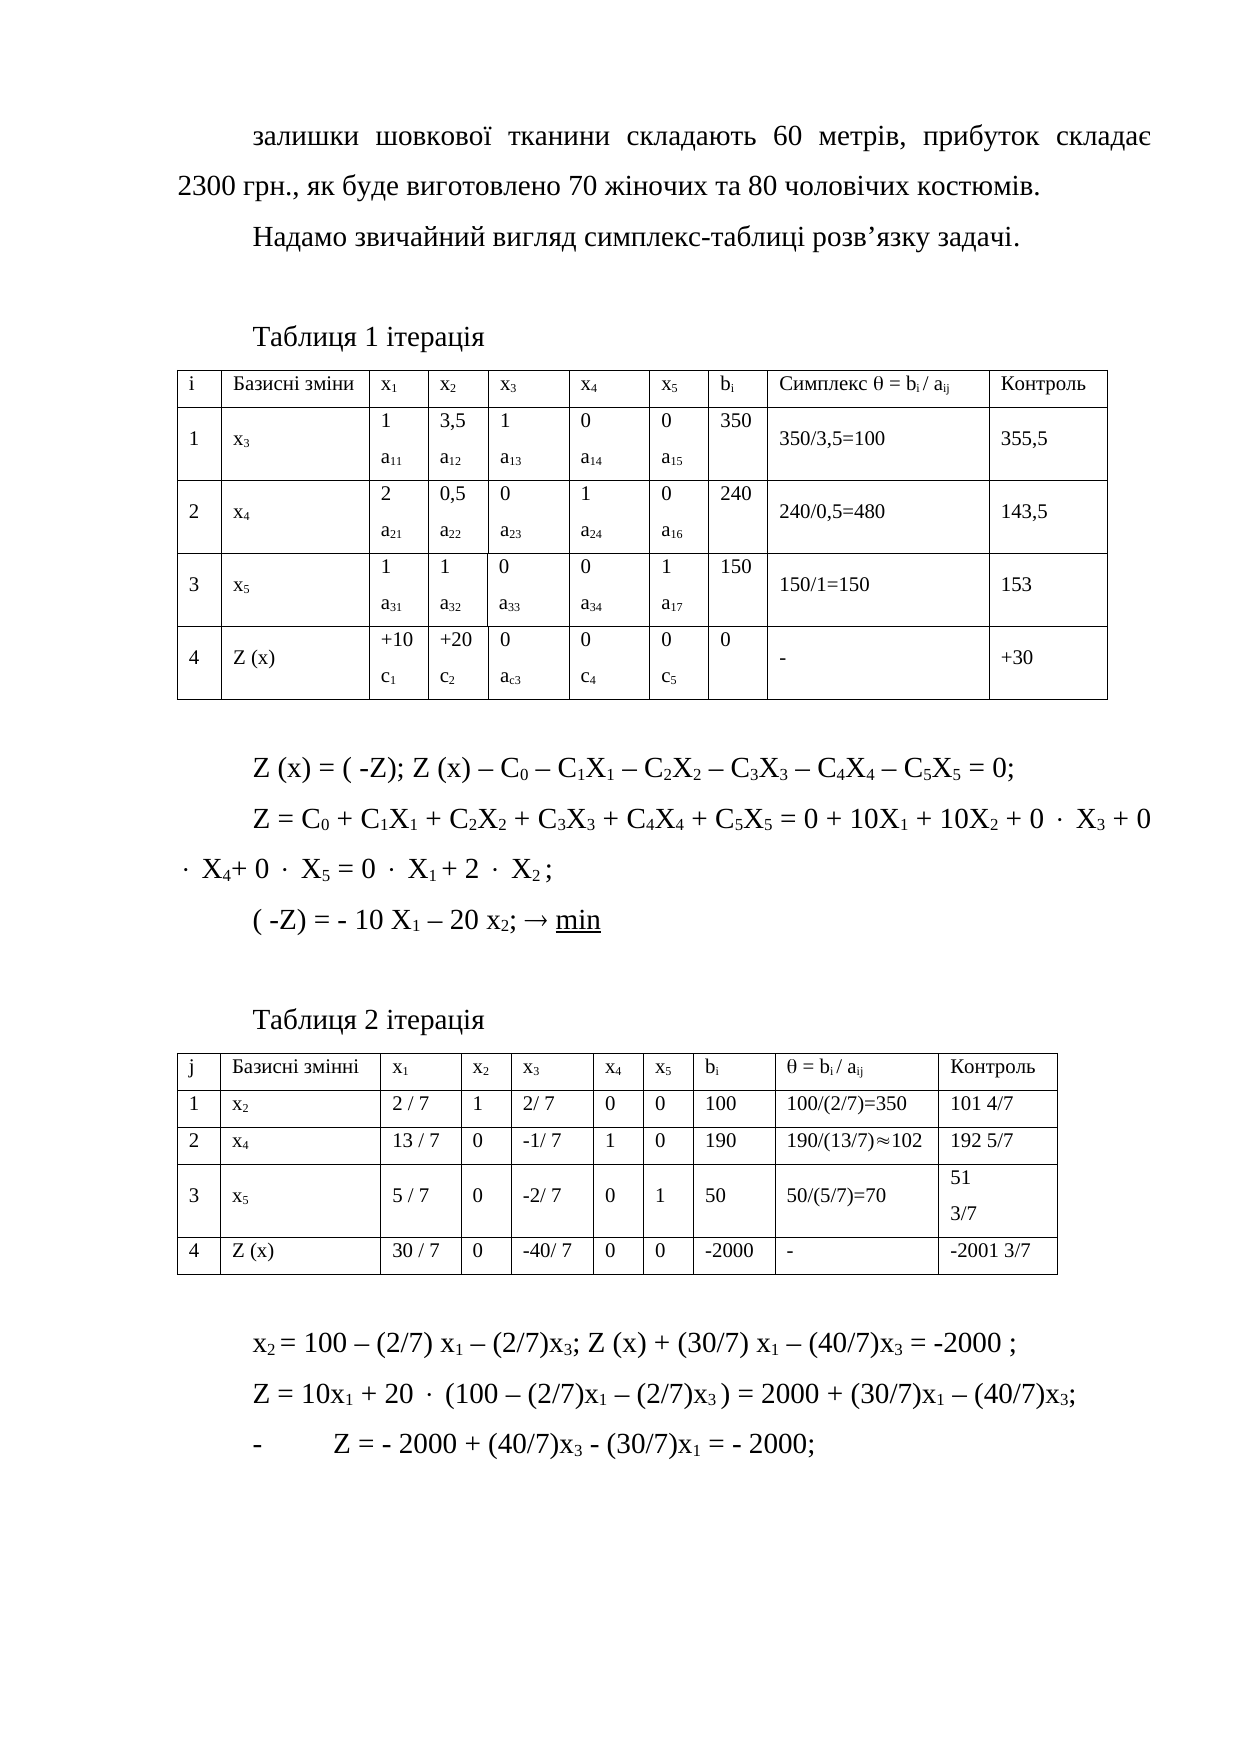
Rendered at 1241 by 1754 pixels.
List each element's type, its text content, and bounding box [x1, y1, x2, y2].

table_cell х3 [222, 408, 369, 480]
table_cell 101 4/7 [939, 1091, 1057, 1127]
table_cell 350 [709, 408, 767, 480]
table_cell +10 с1 [370, 627, 428, 699]
table_header = bi / aij [776, 1054, 938, 1090]
table_cell 1 а17 [650, 554, 708, 626]
table_cell Z (x) [221, 1238, 380, 1274]
table_cell -2001 3/7 [939, 1238, 1057, 1274]
table_cell 0 а16 [650, 481, 708, 553]
table_cell 0,5 а22 [429, 481, 488, 553]
table_cell 3 [178, 554, 221, 626]
text Надамо звичайний вигляд симплекс-таблиці розв’язку задачі. [177, 219, 1152, 252]
table_header х4 [570, 371, 649, 407]
table_cell х4 [222, 481, 369, 553]
table_cell 5 / 7 [381, 1165, 461, 1237]
table_cell 1 [178, 408, 221, 480]
table_header Базисні зміни [222, 371, 369, 407]
table_cell 30 / 7 [381, 1238, 461, 1274]
table_header Базисні змінні [221, 1054, 380, 1090]
table_cell 2 а21 [370, 481, 428, 553]
table_cell 1 а31 [370, 554, 428, 626]
table_cell 100/(2/7)=350 [776, 1091, 938, 1127]
table_cell 0 а34 [570, 554, 649, 626]
table_cell 0 [644, 1128, 693, 1164]
table_cell -2000 [694, 1238, 775, 1274]
table_cell 153 [990, 554, 1107, 626]
table_header х5 [644, 1054, 693, 1090]
table_header х1 [370, 371, 428, 407]
table_cell 1 [644, 1165, 693, 1237]
table_cell х2 [221, 1091, 380, 1127]
table_cell 150 [709, 554, 767, 626]
table_cell 4 [178, 1238, 220, 1274]
table_cell Z (х) [222, 627, 369, 699]
table_header bi [694, 1054, 775, 1090]
table_cell 0 [594, 1165, 643, 1237]
table_cell 192 5/7 [939, 1128, 1057, 1164]
table_cell 350/3,5=100 [768, 408, 989, 480]
table_cell 0 а23 [489, 481, 569, 553]
table_cell 2/ 7 [512, 1091, 593, 1127]
table_cell -1/ 7 [512, 1128, 593, 1164]
table_cell -40/ 7 [512, 1238, 593, 1274]
table_header Контроль [990, 371, 1107, 407]
table_cell 1 а13 [489, 408, 569, 480]
table_cell +30 [990, 627, 1107, 699]
text ( -Z) = - 10 Х1 – 20 х2; min [177, 902, 1152, 935]
table_cell - [768, 627, 989, 699]
table_header х3 [512, 1054, 593, 1090]
table_header х2 [429, 371, 488, 407]
table_cell 190 [694, 1128, 775, 1164]
table_header х5 [650, 371, 708, 407]
table_cell 240 [709, 481, 767, 553]
table_header х2 [462, 1054, 511, 1090]
table_cell х4 [221, 1128, 380, 1164]
table_cell 0 с5 [650, 627, 708, 699]
table_cell 1 [594, 1128, 643, 1164]
table_cell 0 [709, 627, 767, 699]
table_cell 0 а33 [488, 554, 569, 626]
table_cell 1 а32 [429, 554, 487, 626]
table_cell 2 [178, 481, 221, 553]
table_cell 1 [462, 1091, 511, 1127]
table_cell 190/(13/7)102 [776, 1128, 938, 1164]
table_cell 50/(5/7)=70 [776, 1165, 938, 1237]
table_cell +20 с2 [429, 627, 488, 699]
table_header х4 [594, 1054, 643, 1090]
text залишки шовкової тканини складають 60 метрів, прибуток складає 2300 грн., як буде виготовлено 70 жіночих та 80 чоловічих костюмів. [177, 118, 1152, 202]
table_cell 0 [462, 1238, 511, 1274]
text Z (х) = ( -Z); Z (х) – С0 – С1Х1 – С2Х2 – С3Х3 – С4Х4 – С5Х5 = 0; [177, 751, 1152, 784]
table_cell 240/0,5=480 [768, 481, 989, 553]
text Z = С0 + С1Х1 + С2Х2 + С3Х3 + С4Х4 + С5Х5 = 0 + 10Х1 + 10Х2 + 0 Х3 + 0 Х4+ 0 Х5 = 0 Х1 + 2 Х2 ; [177, 801, 1152, 885]
table_cell 50 [694, 1165, 775, 1237]
table_cell 2 / 7 [381, 1091, 461, 1127]
table_cell 0 а15 [650, 408, 708, 480]
table_cell 150/1=150 [768, 554, 989, 626]
table_header і [178, 371, 221, 407]
table_cell 1 а24 [570, 481, 649, 553]
table_cell 0 [462, 1165, 511, 1237]
text Таблиця 2 ітерація [177, 1002, 1152, 1036]
table_cell 3 [178, 1165, 220, 1237]
table_header Контроль [939, 1054, 1057, 1090]
table_cell 0 [644, 1091, 693, 1127]
text Z = 10х1 + 20 (100 – (2/7)х1 – (2/7)х3 ) = 2000 + (30/7)х1 – (40/7)х3; [177, 1376, 1152, 1409]
table_cell 143,5 [990, 481, 1107, 553]
table_header j [178, 1054, 220, 1090]
table_cell 3,5 а12 [429, 408, 488, 480]
table_header х1 [381, 1054, 461, 1090]
text х2 = 100 – (2/7) х1 – (2/7)х3; Z (x) + (30/7) х1 – (40/7)х3 = -2000 ; [177, 1326, 1152, 1359]
table_cell 0 [594, 1091, 643, 1127]
table_cell 1 а11 [370, 408, 428, 480]
table_header х3 [489, 371, 569, 407]
table_cell 51 3/7 [939, 1165, 1057, 1237]
table_cell 0 а14 [570, 408, 649, 480]
table_cell 355,5 [990, 408, 1107, 480]
table_cell 0 ас3 [489, 627, 569, 699]
table_cell 0 [644, 1238, 693, 1274]
table_cell 0 с4 [570, 627, 649, 699]
table_cell 100 [694, 1091, 775, 1127]
table_cell х5 [221, 1165, 380, 1237]
table_cell - [776, 1238, 938, 1274]
table_cell 0 [594, 1238, 643, 1274]
table_header Симплекс = bі / аij [768, 371, 989, 407]
subtitle Таблиця 1 ітерація [177, 319, 1152, 353]
table_cell 1 [178, 1091, 220, 1127]
table_cell 0 [462, 1128, 511, 1164]
table_cell х5 [222, 554, 369, 626]
table_cell -2/ 7 [512, 1165, 593, 1237]
table_cell 13 / 7 [381, 1128, 461, 1164]
table_header bі [709, 371, 767, 407]
table_cell 2 [178, 1128, 220, 1164]
table_cell 4 [178, 627, 221, 699]
list Z = - 2000 + (40/7)х3 - (30/7)х1 = - 2000; [177, 1426, 1152, 1460]
